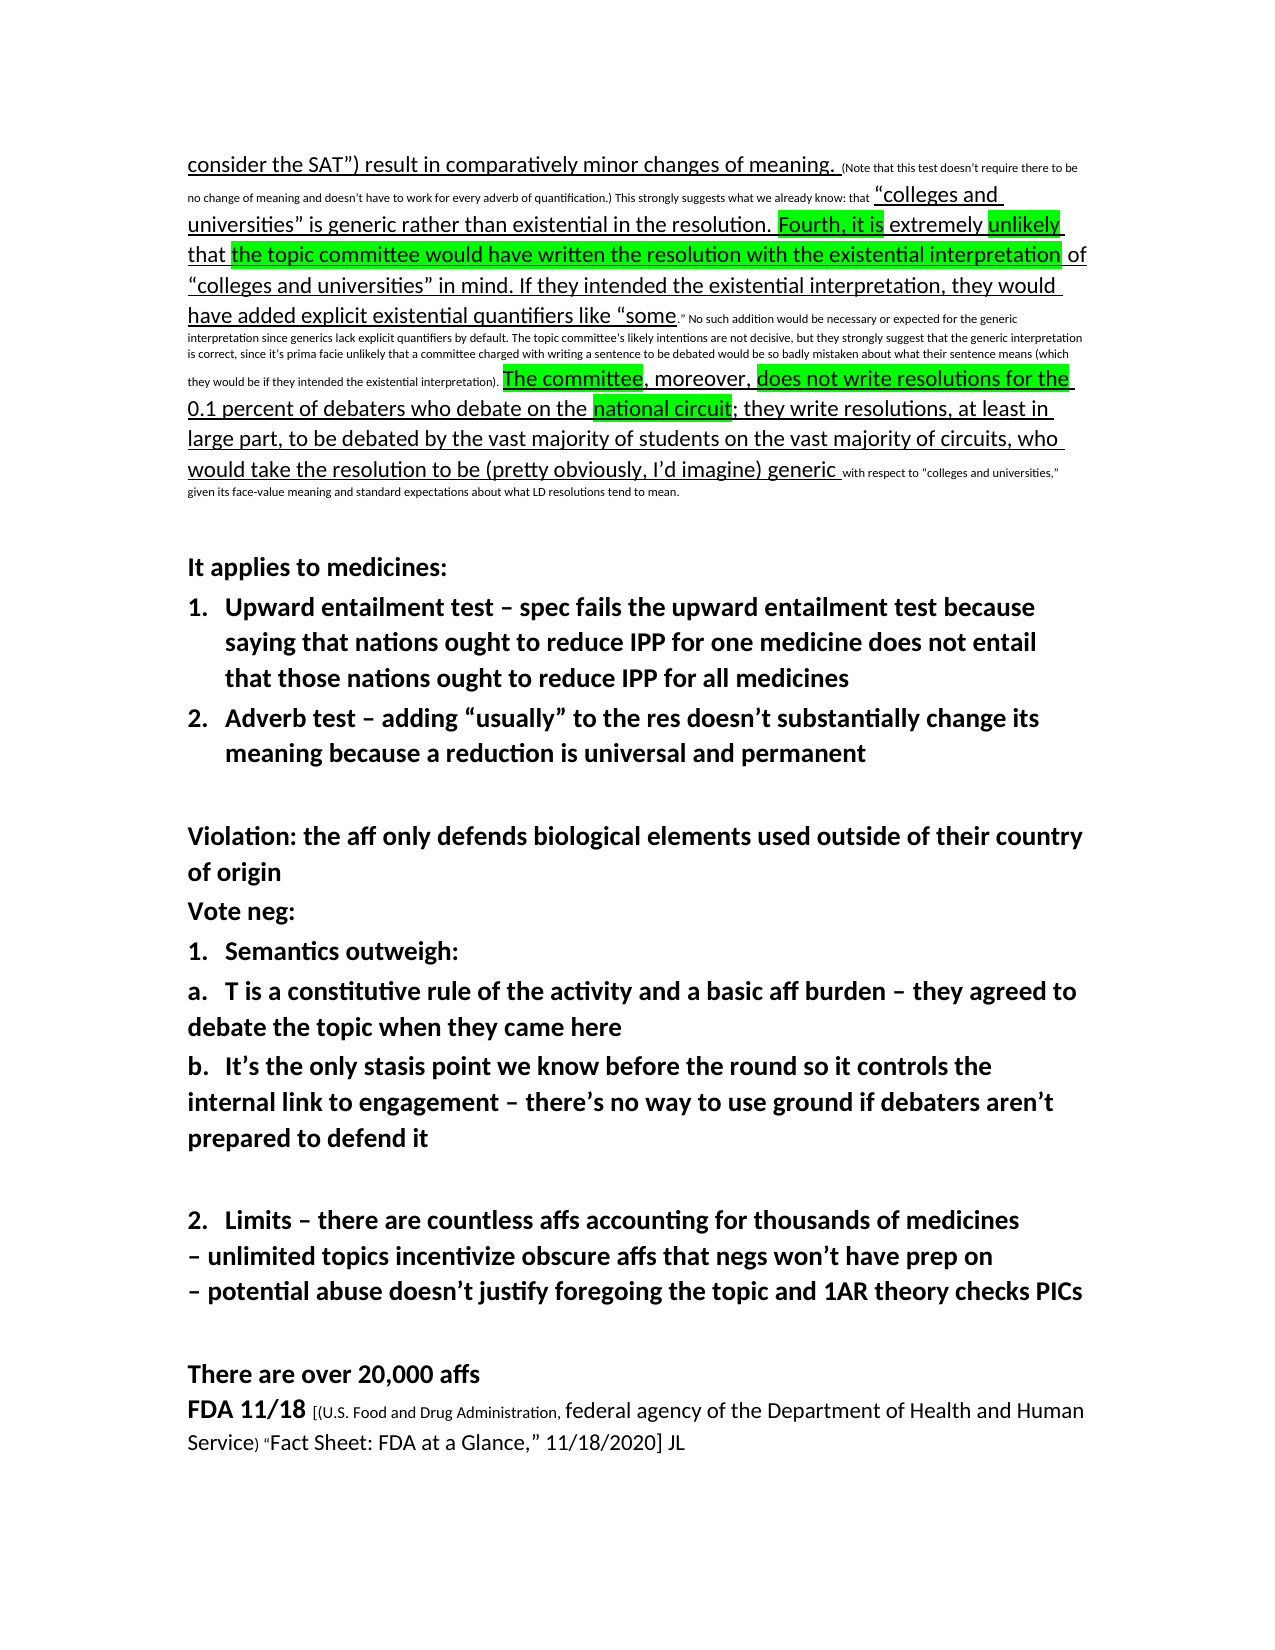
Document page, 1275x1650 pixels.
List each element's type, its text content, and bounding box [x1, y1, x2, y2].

subtitle Vote neg: [187, 894, 1087, 928]
subtitle Semantics outweigh: [187, 934, 1087, 967]
subtitle T is a constitutive rule of the activity and a basic aff burden – they agreed to debate the topic when they came here [187, 974, 1087, 1043]
subtitle Adverb test – adding “usually” to the res doesn’t substantially change its meaning because a reduction is universal and permanent [187, 701, 1087, 770]
subtitle It’s the only stasis point we know before the round so it controls the internal link to engagement – there’s no way to use ground if debaters aren’t prepared to defend it [187, 1049, 1087, 1154]
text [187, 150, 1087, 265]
text FDA 11/18 [(U.S. Food and Drug Administration, federal agency of the Department of Health and Human Service) “Fact Sheet: FDA at a Glance,” 11/18/2020] JL [187, 1393, 1087, 1456]
subtitle Limits – there are countless affs accounting for thousands of medicines – unlimited topics incentivize obscure affs that negs won’t have prep on – potential abuse doesn’t justify foregoing the topic and 1AR theory checks PICs [187, 1203, 1087, 1308]
subtitle Violation: the aff only defends biological elements used outside of their country of origin [187, 819, 1087, 888]
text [187, 266, 1087, 499]
subtitle It applies to medicines: [187, 550, 1087, 583]
subtitle There are over 20,000 affs [187, 1357, 1087, 1390]
subtitle Upward entailment test – spec fails the upward entailment test because saying that nations ought to reduce IPP for one medicine does not entail that those nations ought to reduce IPP for all medicines [187, 590, 1087, 694]
